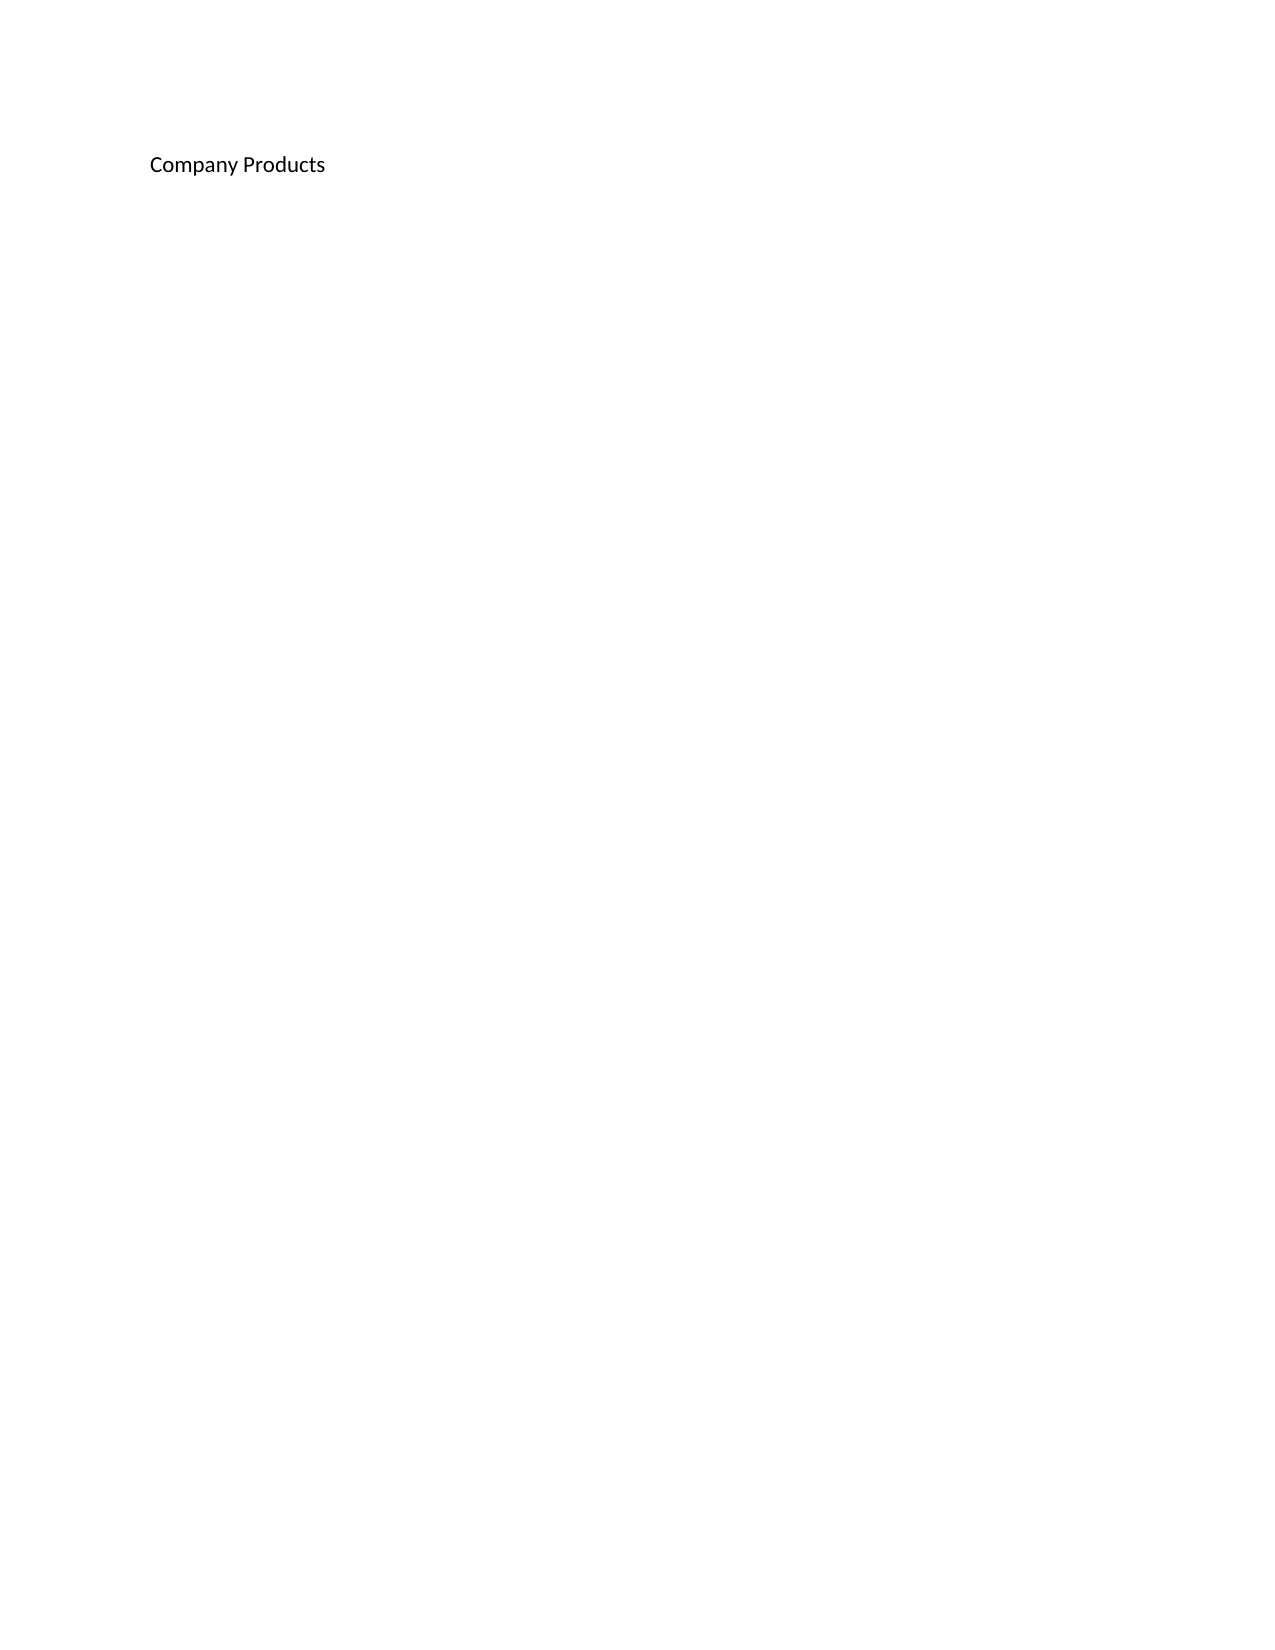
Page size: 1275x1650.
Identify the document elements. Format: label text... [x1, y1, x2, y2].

text Company Products [150, 150, 1125, 178]
